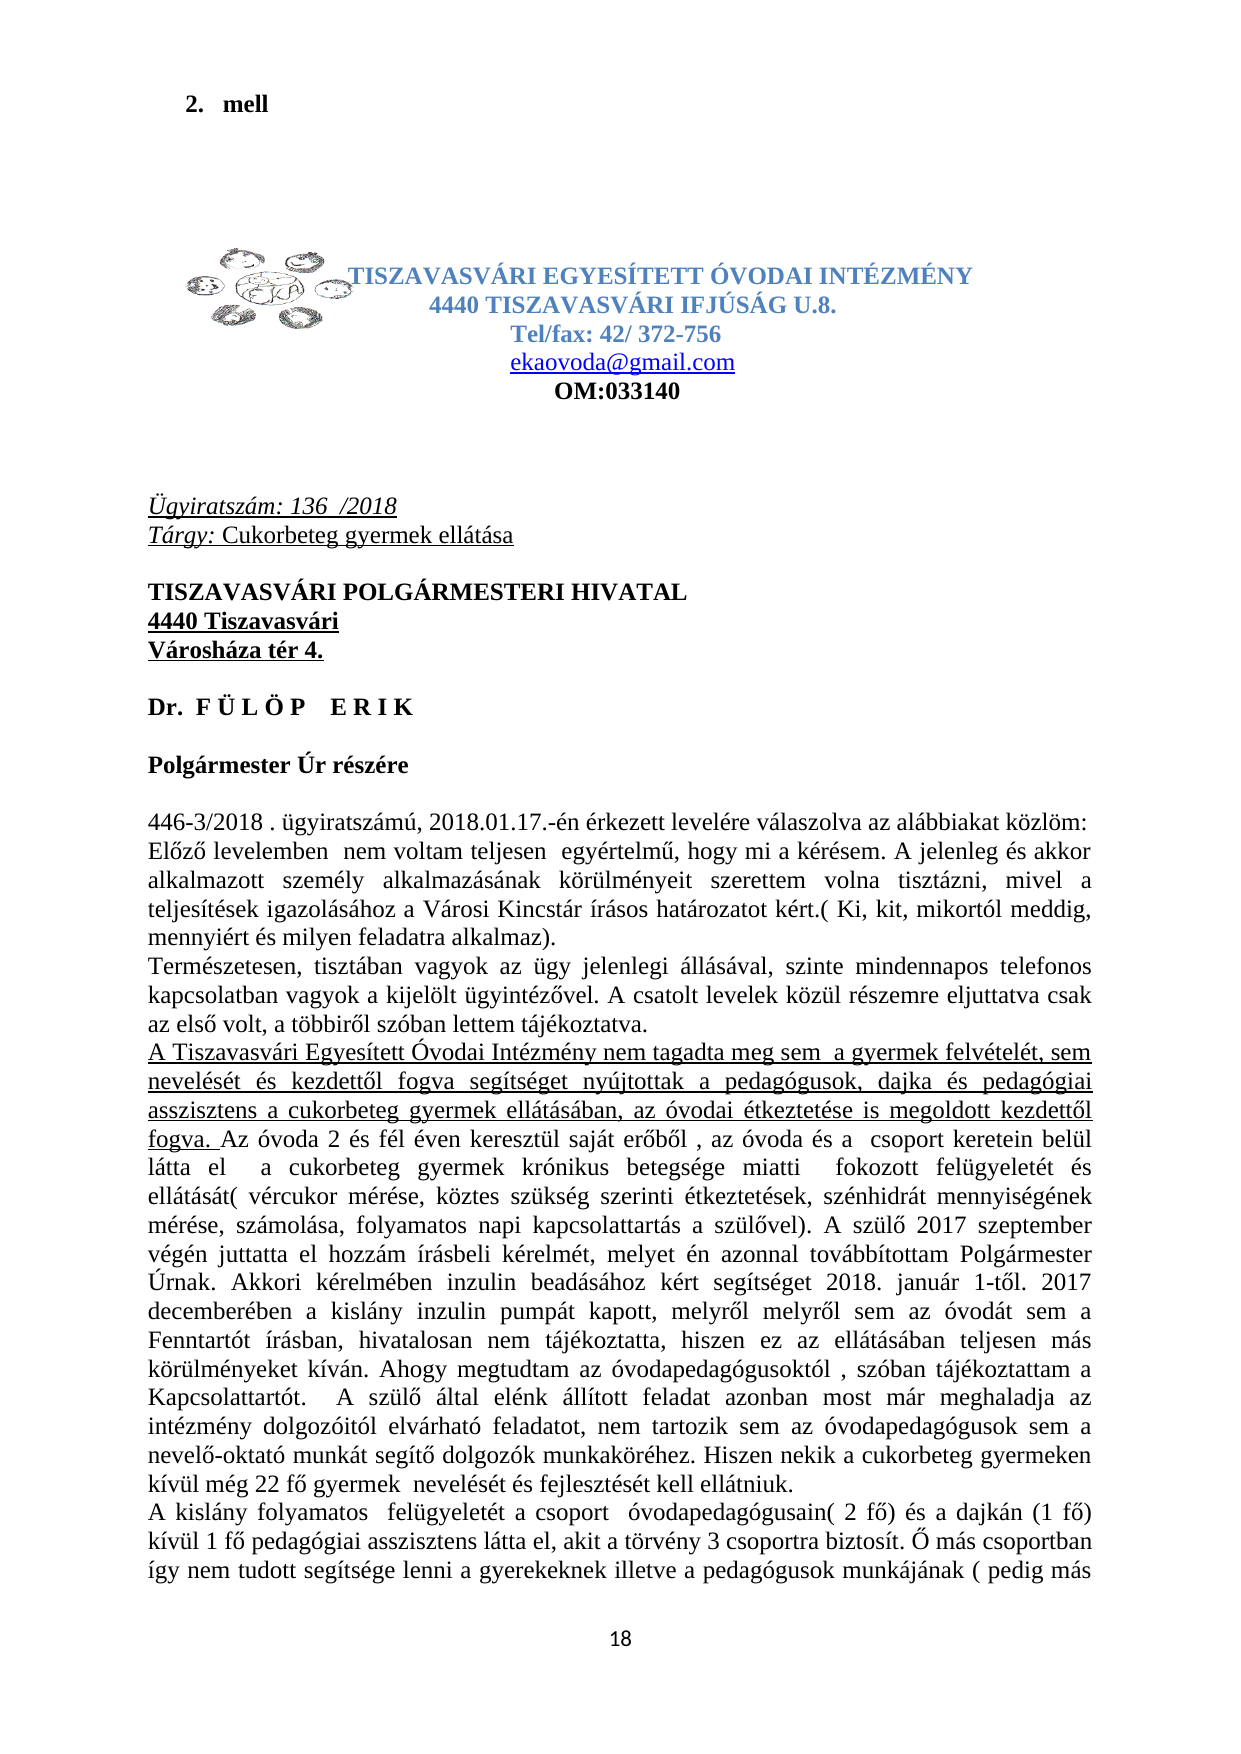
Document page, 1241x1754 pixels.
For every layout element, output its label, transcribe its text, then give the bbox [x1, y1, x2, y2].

text 4440 Tiszavasvári [148, 606, 1093, 635]
text A Tiszavasvári Egyesített Óvodai Intézmény nem tagadta meg sem a gyermek felvételét, sem nevelését és kezdettől fogva segítséget nyújtottak a pedagógusok, dajka és pedagógiai asszisztens a cukorbeteg gyermek ellátásában, az óvodai étkeztetése is megoldott kezdettől fogva. Az óvoda 2 és fél éven keresztül saját erőből , az óvoda és a csoport keretein belül látta el a cukorbeteg gyermek krónikus betegsége miatti fokozott felügyeletét és ellátását( vércukor mérése, köztes szükség szerinti étkeztetések, szénhidrát mennyiségének mérése, számolása, folyamatos napi kapcsolattartás a szülővel). A szülő 2017 szeptember végén juttatta el hozzám írásbeli kérelmét, melyet én azonnal továbbítottam Polgármester Úrnak. Akkori kérelmében inzulin beadásához kért segítséget 2018. január 1-től. 2017 decemberében a kislány inzulin pumpát kapott, melyről melyről sem az óvodát sem a Fenntartót írásban, hivatalosan nem tájékoztatta, hiszen ez az ellátásában teljesen más körülményeket kíván. Ahogy megtudtam az óvodapedagógusoktól , szóban tájékoztattam a Kapcsolattartót. A szülő által elénk állított feladat azonban most már meghaladja az intézmény dolgozóitól elvárható feladatot, nem tartozik sem az óvodapedagógusok sem a nevelő-oktató munkát segítő dolgozók munkaköréhez. Hiszen nekik a cukorbeteg gyermeken kívül még 22 fő gyermek nevelését és fejlesztését kell ellátniuk. [148, 1121, 1093, 1497]
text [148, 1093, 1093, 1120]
text ekaovoda@gmail.com [148, 347, 1093, 376]
text Ügyiratszám: 136 /2018 [148, 491, 1093, 520]
text Dr. F Ü L Ö P E R I K [148, 692, 1093, 721]
text TISZAVASVÁRI POLGÁRMESTERI HIVATAL [148, 577, 1093, 606]
text OM:033140 [148, 376, 1093, 405]
subtitle Tel/fax: 42/ 372-756 [148, 319, 1093, 347]
text Előző levelemben nem voltam teljesen egyértelmű, hogy mi a kérésem. A jelenleg és akkor alkalmazott személy alkalmazásának körülményeit szerettem volna tisztázni, mivel a teljesítések igazolásához a Városi Kincstár írásos határozatot kért.( Ki, kit, mikortól meddig, mennyiért és milyen feladatra alkalmaz). [148, 836, 1093, 951]
subtitle 4440 TISZAVASVÁRI IFJÚSÁG U.8. [148, 290, 1093, 319]
text 446-3/2018 . ügyiratszámú, 2018.01.17.-én érkezett levelére válaszolva az alábbiakat közlöm: [148, 807, 1093, 836]
subtitle TISZAVASVÁRI EGYESÍTETT ÓVODAI INTÉZMÉNY [148, 261, 1093, 290]
text Tárgy: Cukorbeteg gyermek ellátása [148, 520, 1093, 549]
text Polgármester Úr részére [148, 750, 1093, 779]
text Városháza tér 4. [148, 635, 1093, 664]
list mell [185, 89, 1093, 117]
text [148, 1497, 1093, 1584]
text Természetesen, tisztában vagyok az ügy jelenlegi állásával, szinte mindennapos telefonos kapcsolatban vagyok a kijelölt ügyintézővel. A csatolt levelek közül részemre eljuttatva csak az első volt, a többiről szóban lettem tájékoztatva. [148, 951, 1093, 1037]
